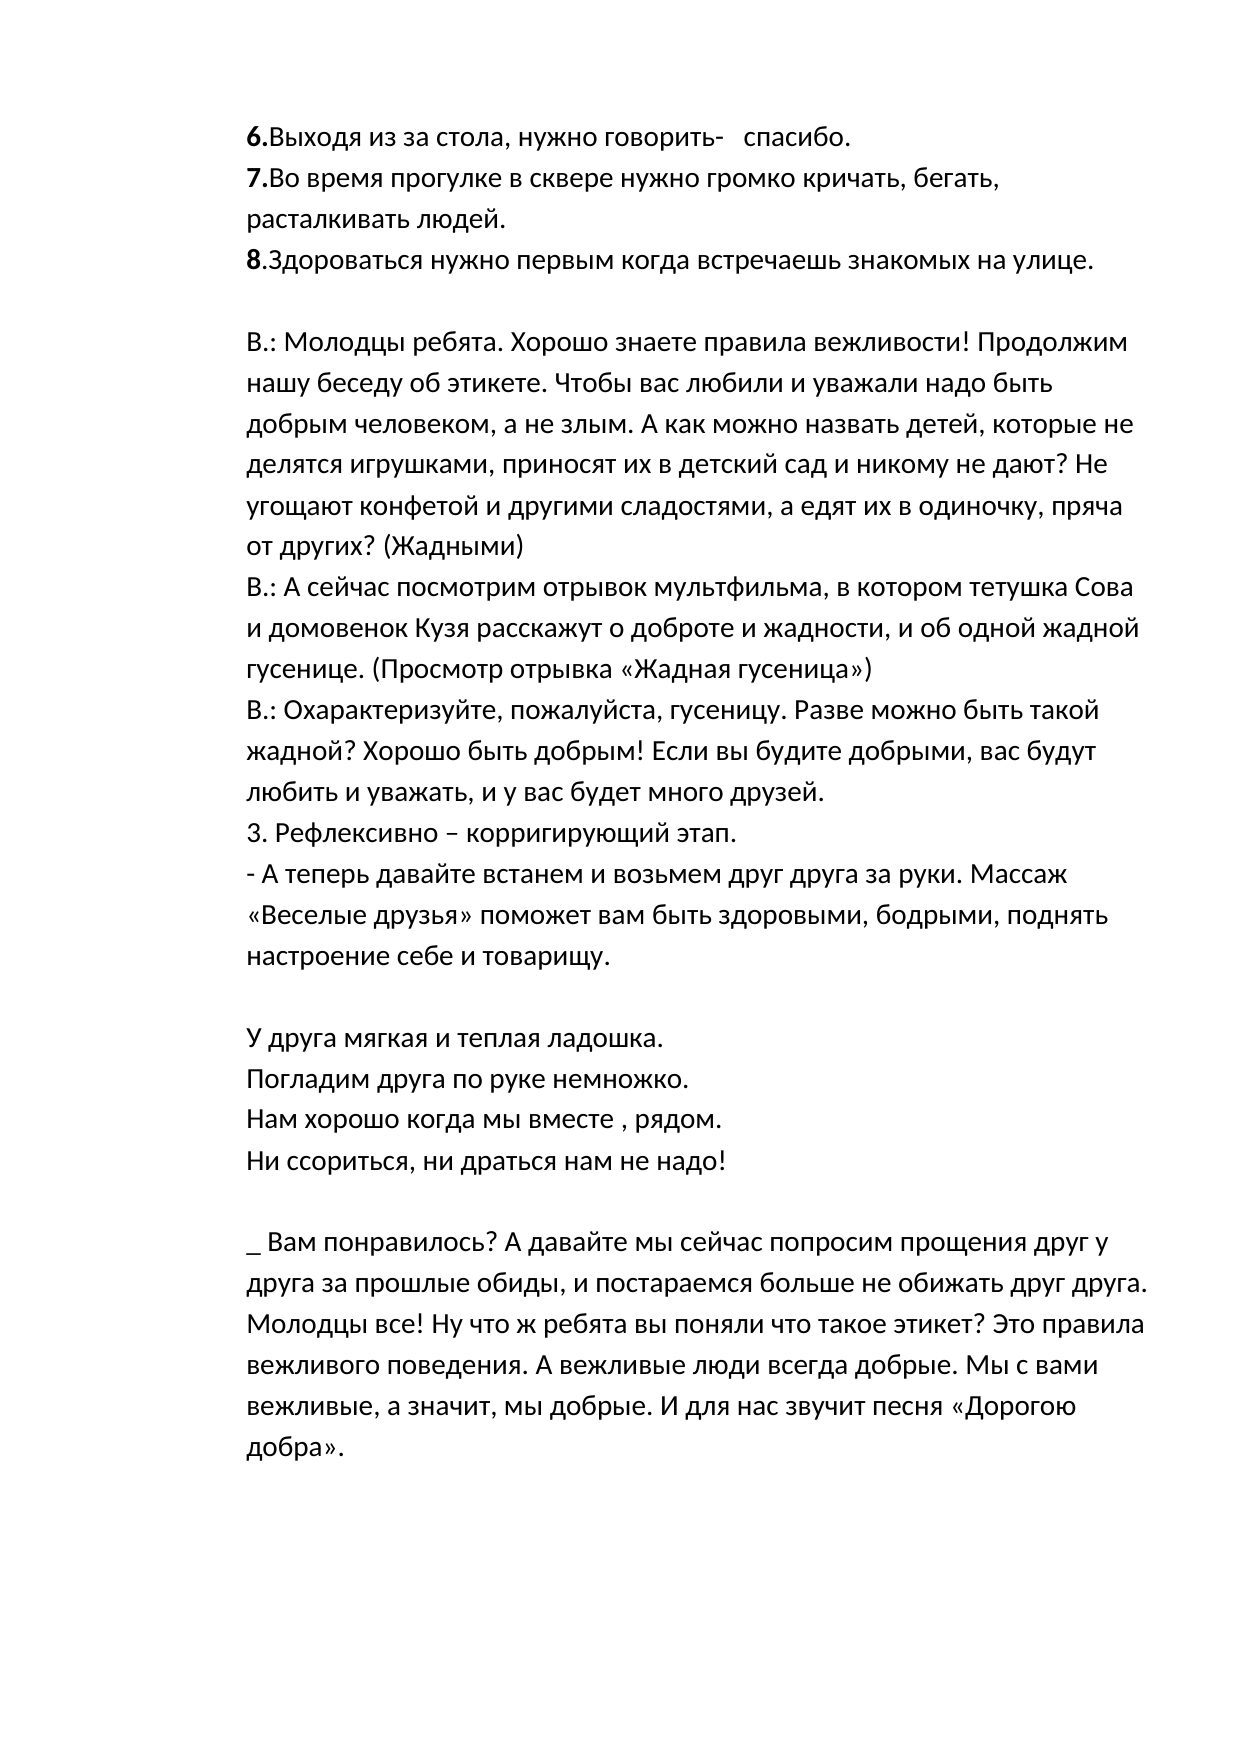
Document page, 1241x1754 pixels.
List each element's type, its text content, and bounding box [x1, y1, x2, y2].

list В.: Охарактеризуйте, пожалуйста, гусеницу. Разве можно быть такой жадной? Хорошо быть добрым! Если вы будите добрыми, вас будут любить и уважать, и у вас будет много друзей. [246, 691, 1152, 809]
list В.: А сейчас посмотрим отрывок мультфильма, в котором тетушка Сова и домовенок Кузя расскажут о доброте и жадности, и об одной жадной гусенице. (Просмотр отрывка «Жадная гусеница») [246, 568, 1152, 686]
list У друга мягкая и теплая ладошка. [246, 1019, 1152, 1054]
list Молодцы все! Ну что ж ребята вы поняли что такое этикет? Это правила вежливого поведения. А вежливые люди всегда добрые. Мы с вами вежливые, а значит, мы добрые. И для нас звучит песня «Дорогою добра». [246, 1305, 1152, 1464]
list Нам хорошо когда мы вместе , рядом. [246, 1101, 1152, 1136]
list Ни ссориться, ни драться нам не надо! [246, 1142, 1152, 1177]
list 6.Выходя из за стола, нужно говорить- спасибо. [246, 118, 1152, 154]
list - А теперь давайте встанем и возьмем друг друга за руки. Массаж «Веселые друзья» поможет вам быть здоровыми, бодрыми, поднять настроение себе и товарищу. [246, 855, 1152, 972]
list 3. Рефлексивно – корригирующий этап. [246, 814, 1152, 850]
list Погладим друга по руке немножко. [246, 1060, 1152, 1095]
list В.: Молодцы ребята. Хорошо знаете правила вежливости! Продолжим нашу беседу об этикете. Чтобы вас любили и уважали надо быть добрым человеком, а не злым. А как можно назвать детей, которые не делятся игрушками, приносят их в детский сад и никому не дают? Не угощают конфетой и другими сладостями, а едят их в одиночку, пряча от других? (Жадными) [246, 323, 1152, 563]
list 7.Во время прогулке в сквере нужно громко кричать, бегать, расталкивать людей. [246, 159, 1152, 236]
list 8.Здороваться нужно первым когда встречаешь знакомых на улице. [246, 241, 1152, 277]
list _ Вам понравилось? А давайте мы сейчас попросим прощения друг у друга за прошлые обиды, и постараемся больше не обижать друг друга. [246, 1223, 1152, 1300]
